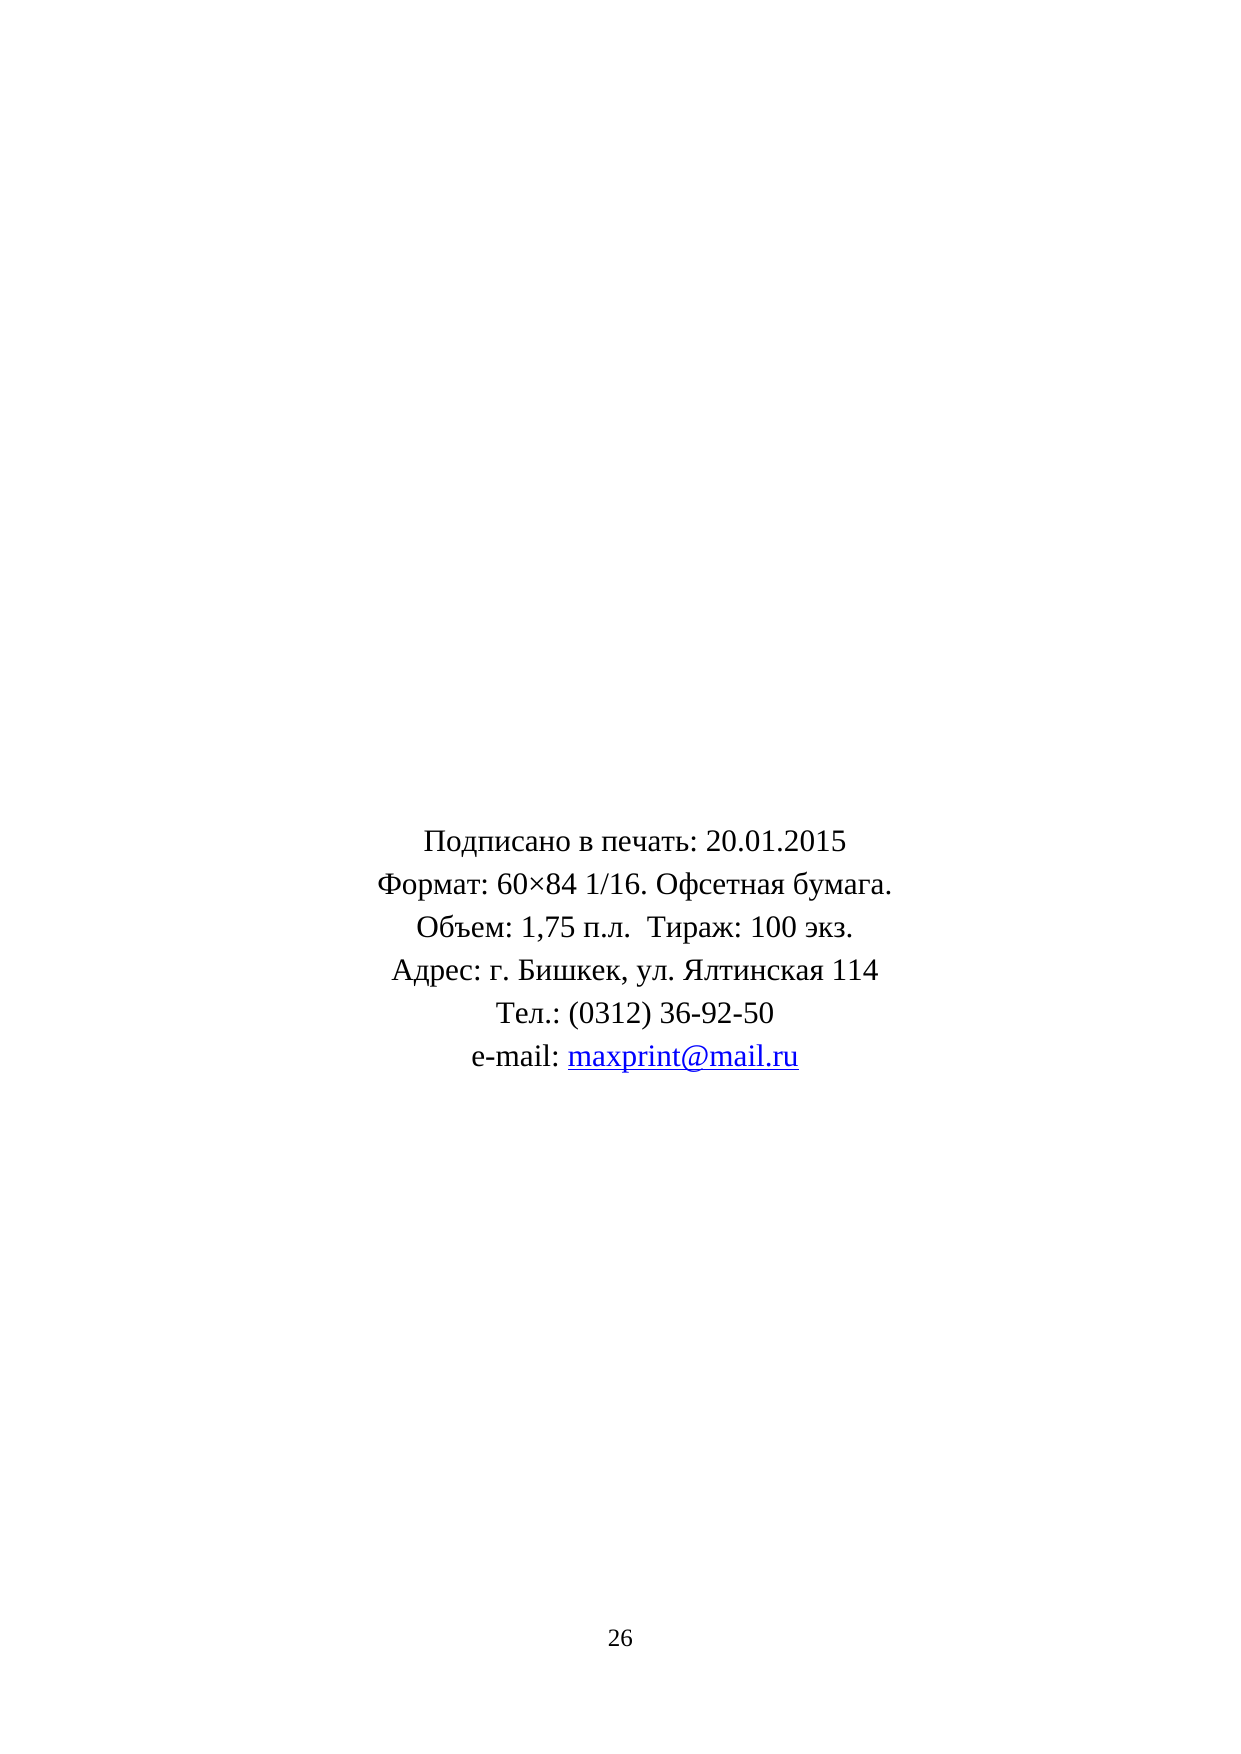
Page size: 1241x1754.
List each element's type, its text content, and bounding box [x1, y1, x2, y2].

text Объем: 1,75 п.л. Тираж: 100 экз. [89, 908, 1152, 944]
text Формат: 60×84 1/16. Офсетная бумага. [89, 865, 1152, 901]
text e-mail: maxprint@mail.ru [89, 1037, 1152, 1073]
text Тел.: (0312) 36-92-50 [89, 994, 1152, 1030]
text Адрес: г. Бишкек, ул. Ялтинская 114 [89, 951, 1152, 987]
text Подписано в печать: 20.01.2015 [89, 822, 1152, 858]
